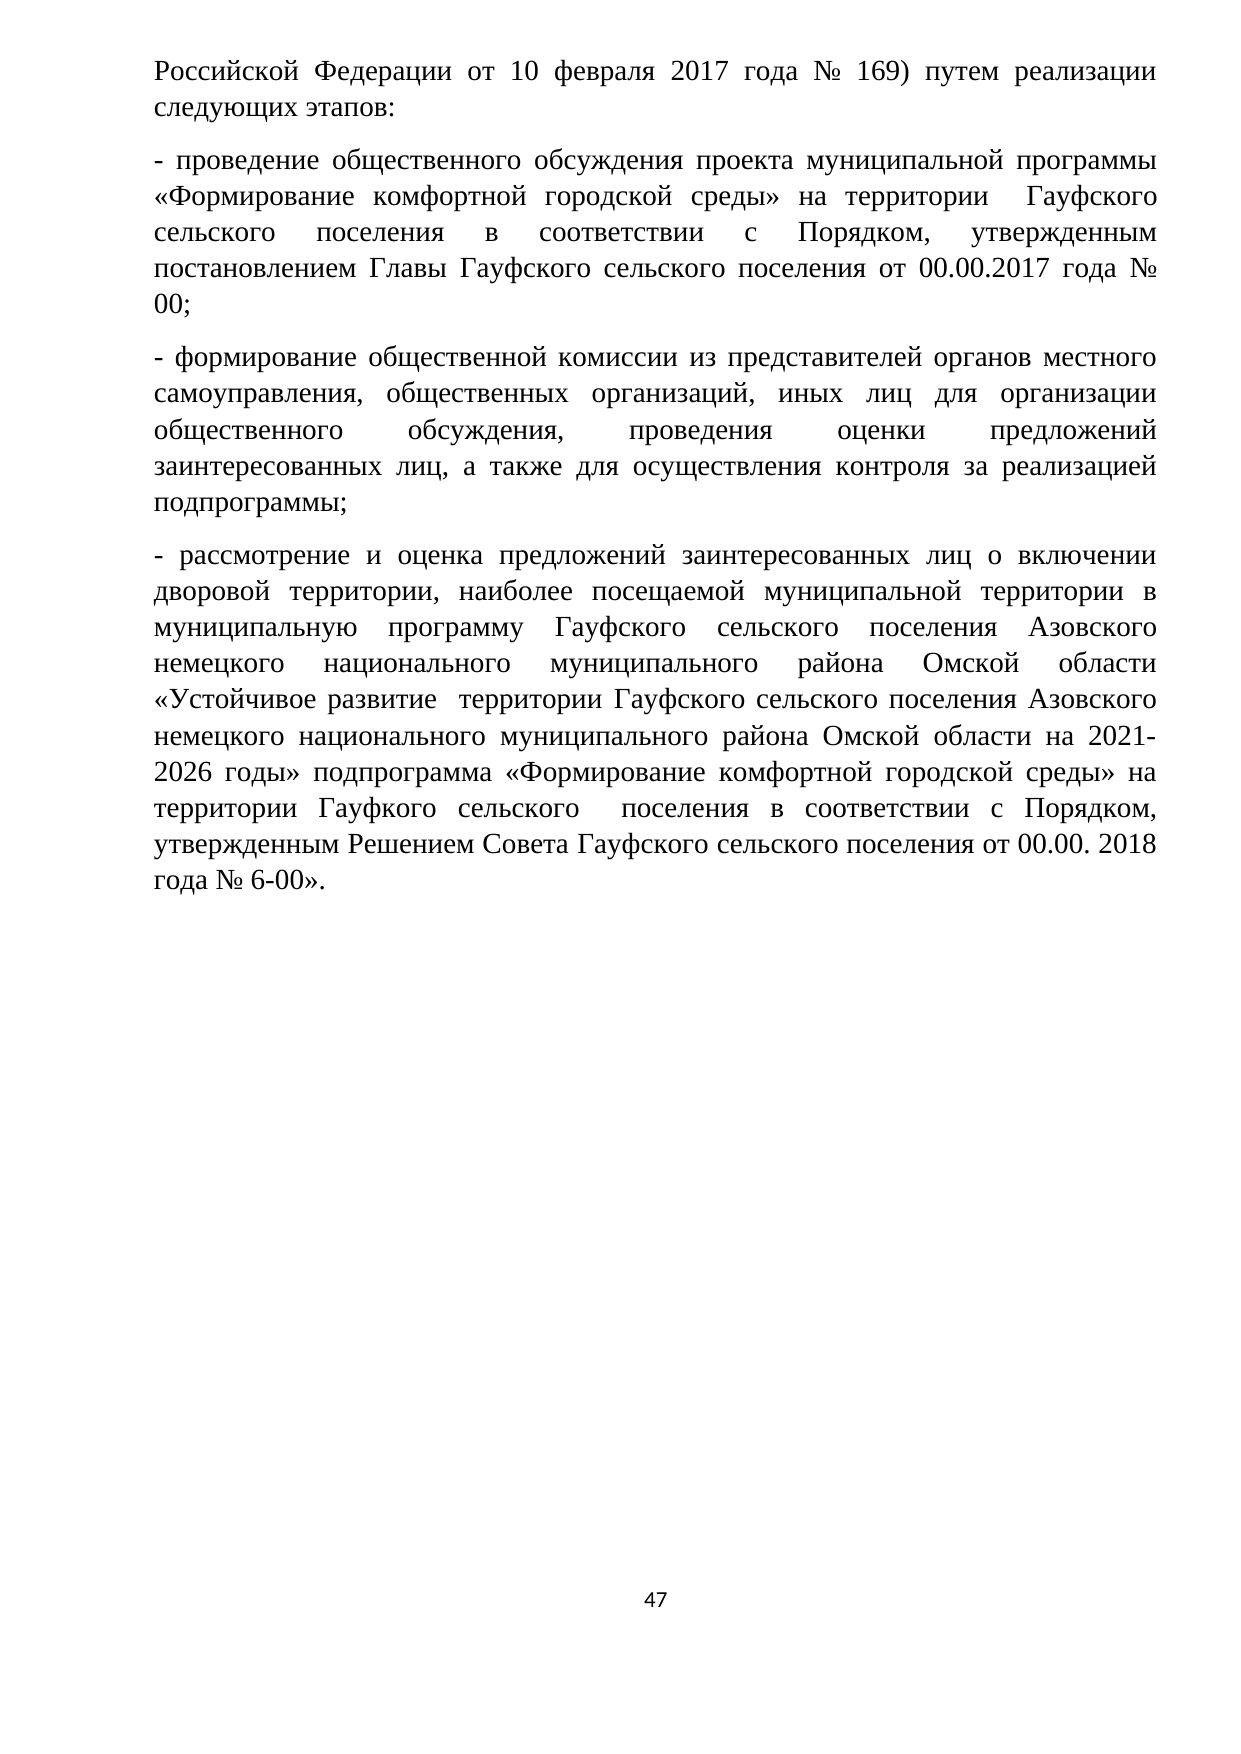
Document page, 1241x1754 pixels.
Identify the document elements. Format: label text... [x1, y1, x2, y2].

text - проведение общественного обсуждения проекта муниципальной программы «Формирование комфортной городской среды» на территории Гауфского сельского поселения в соответствии с Порядком, утвержденным постановлением Главы Гауфского сельского поселения от 00.00.2017 года № 00; [154, 142, 1157, 320]
text - формирование общественной комиссии из представителей органов местного самоуправления, общественных организаций, иных лиц для организации общественного обсуждения, проведения оценки предложений заинтересованных лиц, а также для осуществления контроля за реализацией подпрограммы; [154, 339, 1157, 518]
text - рассмотрение и оценка предложений заинтересованных лиц о включении дворовой территории, наиболее посещаемой муниципальной территории в муниципальную программу Гауфского сельского поселения Азовского немецкого национального муниципального района Омской области «Устойчивое развитие территории Гауфского сельского поселения Азовского немецкого национального муниципального района Омской области на 2021-2026 годы» подпрограмма «Формирование комфортной городской среды» на территории Гауфкого сельского поселения в соответствии с Порядком, утвержденным Решением Совета Гауфского сельского поселения от 00.00. 2018 года № 6-00». [154, 537, 1157, 896]
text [154, 53, 1157, 123]
